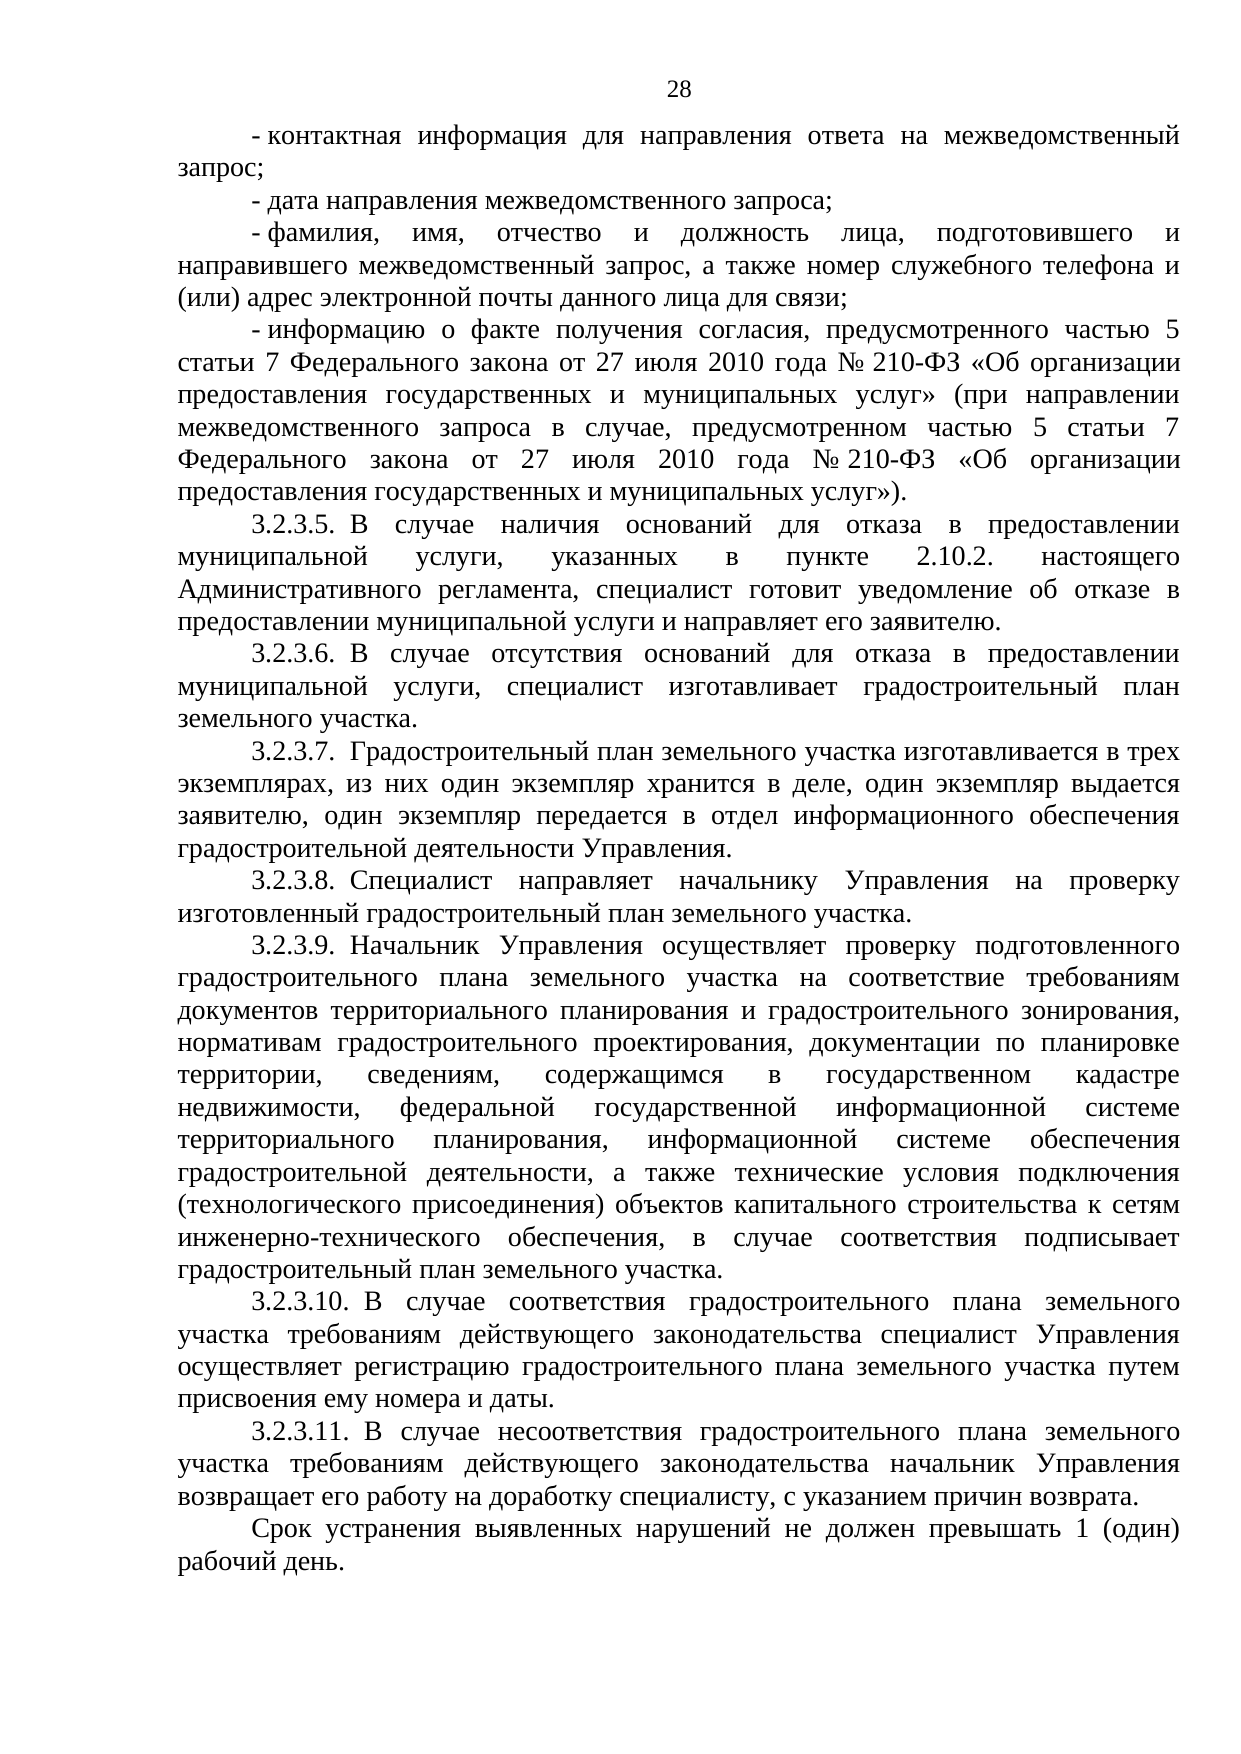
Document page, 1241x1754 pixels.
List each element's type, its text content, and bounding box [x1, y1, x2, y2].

text - фамилия, имя, отчество и должность лица, подготовившего и направившего межведомственный запрос, а также номер служебного телефона и (или) адрес электронной почты данного лица для связи; [177, 215, 1181, 312]
text Срок устранения выявленных нарушений не должен превышать 1 (один) рабочий день. [177, 1511, 1181, 1576]
text 3.2.3.5. В случае наличия оснований для отказа в предоставлении муниципальной услуги, указанных в пункте 2.10.2. настоящего Административного регламента, специалист готовит уведомление об отказе в предоставлении муниципальной услуги и направляет его заявителю. [177, 507, 1181, 636]
text - информацию о факте получения согласия, предусмотренного частью 5 статьи 7 Федерального закона от 27 июля 2010 года № 210-ФЗ «Об организации предоставления государственных и муниципальных услуг» (при направлении межведомственного запроса в случае, предусмотренном частью 5 статьи 7 Федерального закона от 27 июля 2010 года № 210-ФЗ «Об организации предоставления государственных и муниципальных услуг»). [177, 312, 1181, 507]
text 3.2.3.7. Градостроительный план земельного участка изготавливается в трех экземплярах, из них один экземпляр хранится в деле, один экземпляр выдается заявителю, один экземпляр передается в отдел информационного обеспечения градостроительной деятельности Управления. [177, 734, 1181, 863]
text - контактная информация для направления ответа на межведомственный запрос; [177, 118, 1181, 183]
text 3.2.3.9. Начальник Управления осуществляет проверку подготовленного градостроительного плана земельного участка на соответствие требованиям документов территориального планирования и градостроительного зонирования, нормативам градостроительного проектирования, документации по планировке территории, сведениям, содержащимся в государственном кадастре недвижимости, федеральной государственной информационной системе территориального планирования, информационной системе обеспечения градостроительной деятельности, а также технические условия подключения (технологического присоединения) объектов капитального строительства к сетям инженерно-технического обеспечения, в случае соответствия подписывает градостроительный план земельного участка. [177, 928, 1181, 1284]
text 3.2.3.6. В случае отсутствия оснований для отказа в предоставлении муниципальной услуги, специалист изготавливает градостроительный план земельного участка. [177, 636, 1181, 734]
text 3.2.3.10. В случае соответствия градостроительного плана земельного участка требованиям действующего законодательства специалист Управления осуществляет регистрацию градостроительного плана земельного участка путем присвоения ему номера и даты. [177, 1284, 1181, 1414]
text 3.2.3.11. В случае несоответствия градостроительного плана земельного участка требованиям действующего законодательства начальник Управления возвращает его работу на доработку специалисту, с указанием причин возврата. [177, 1414, 1181, 1511]
text 3.2.3.8. Специалист направляет начальнику Управления на проверку изготовленный градостроительный план земельного участка. [177, 863, 1181, 928]
text - дата направления межведомственного запроса; [177, 183, 1181, 215]
